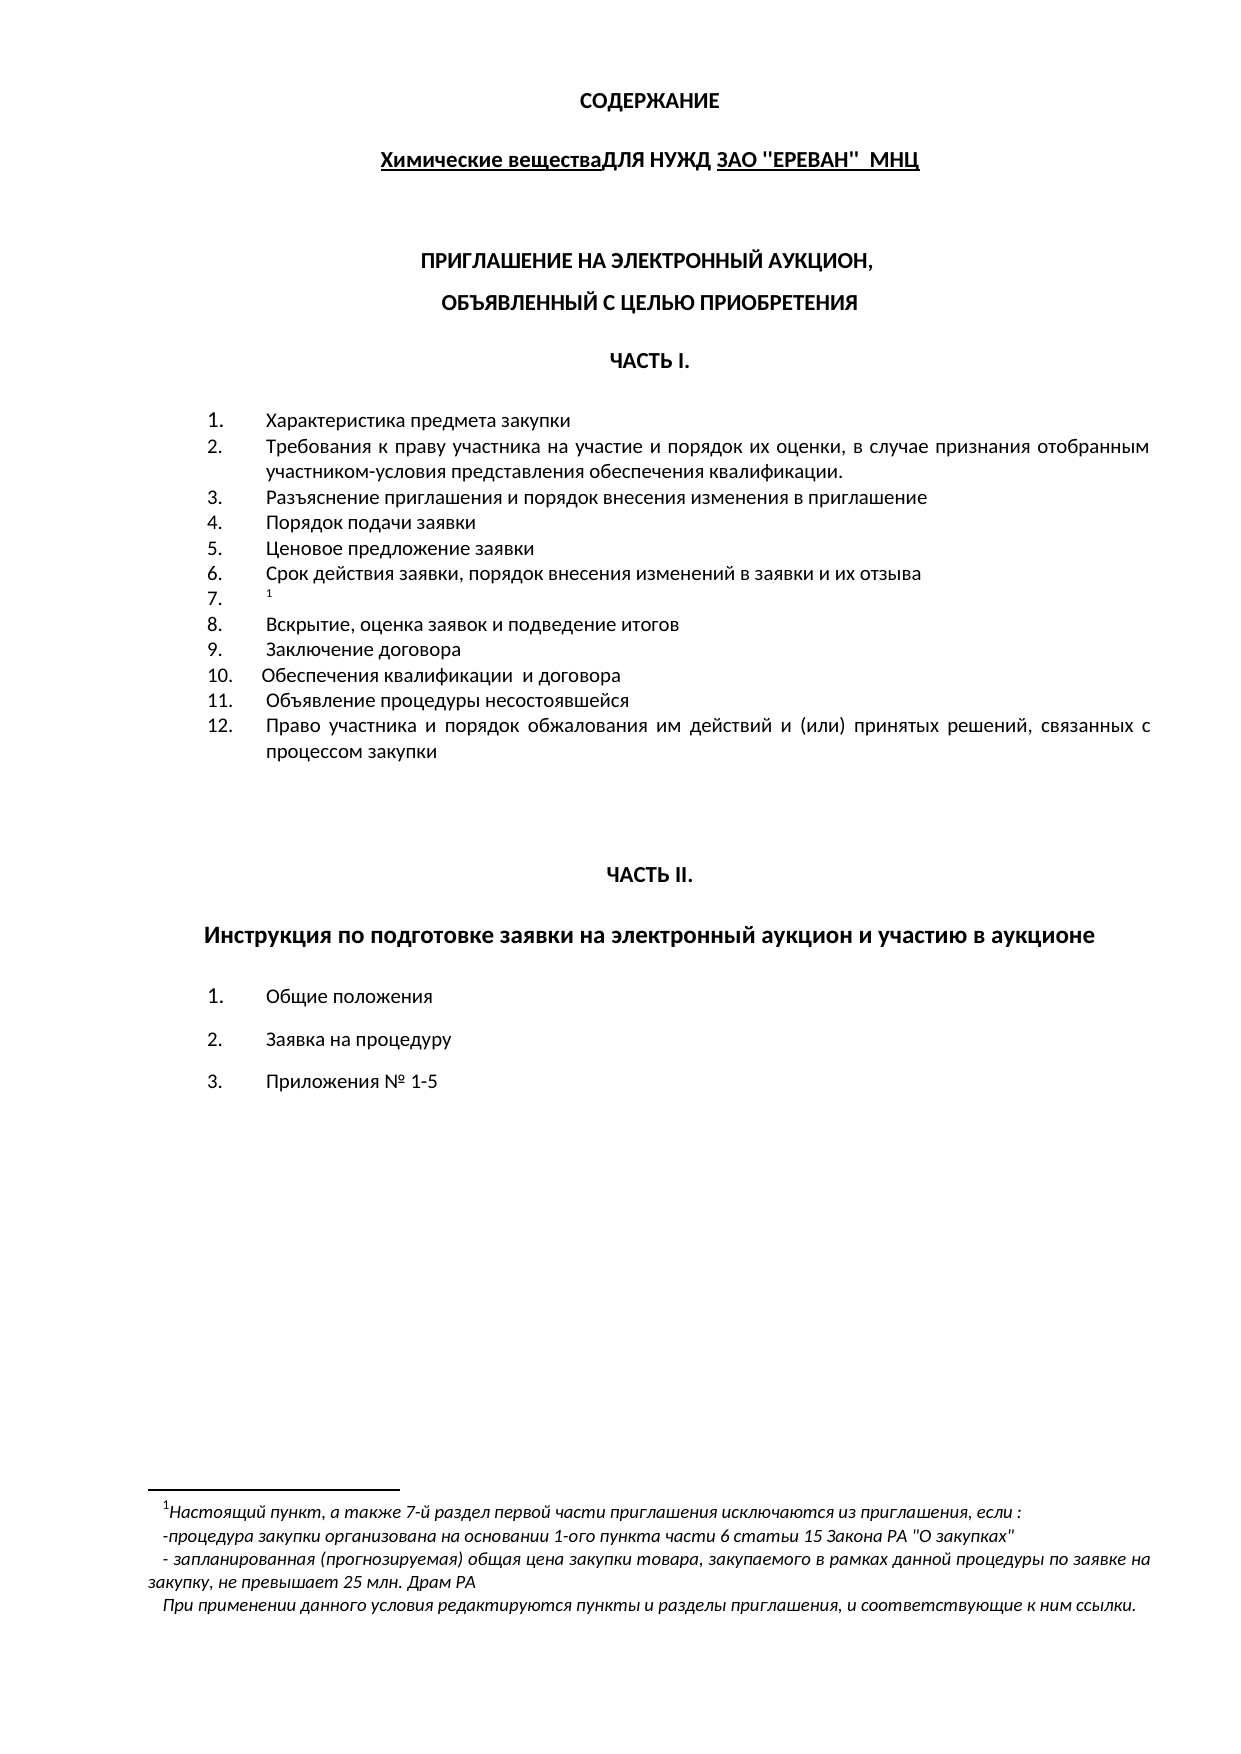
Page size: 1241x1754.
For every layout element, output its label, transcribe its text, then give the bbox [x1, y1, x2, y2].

text 5. Ценовое предложение заявки [207, 535, 1152, 560]
text 3. Разъяснение приглашения и порядок внесения изменения в приглашение [207, 484, 1152, 509]
text 11. Объявление процедуры несостоявшейся [207, 687, 1152, 713]
text Химические веществаДЛЯ НУЖД ЗАО ''ЕРЕВАН'' МНЦ [148, 145, 1152, 173]
text 12. Право участника и порядок обжалования им действий и (или) принятых решений, связанных с процессом закупки [207, 713, 1152, 763]
text 2. Заявка на процедуру [207, 1026, 1152, 1051]
text Инструкция по подготовке заявки на электронный аукцион и участию в аукционе [148, 919, 1152, 949]
text 1. Общие положения [207, 981, 1152, 1009]
text 4. Порядок подачи заявки [207, 509, 1152, 535]
text ЧАСТЬ I. [148, 346, 1152, 374]
text 1. Характеристика предмета закупки [207, 405, 1152, 433]
text 9. Заключение договора [207, 636, 1152, 662]
text 8. Вскрытие, оценка заявок и подведение итогов [207, 611, 1152, 636]
text 7. [207, 586, 1152, 611]
text ПРИГЛАШЕНИЕ НА ЭЛЕКТРОННЫЙ АУКЦИОН, ОБЪЯВЛЕННЫЙ С ЦЕЛЬЮ ПРИОБРЕТЕНИЯ [148, 246, 1152, 316]
text 10. Обеспечения квалификации и договора [207, 662, 1152, 687]
text СОДЕРЖАНИЕ [148, 86, 1152, 114]
text 6. Срок действия заявки, порядок внесения изменений в заявки и их отзыва [207, 560, 1152, 586]
text 3. Приложения № 1-5 [207, 1068, 1152, 1093]
text 2. Требования к праву участника на участие и порядок их оценки, в случае признания отобранным участником-условия представления обеспечения квалификации. [207, 433, 1152, 484]
text ЧАСТЬ II. [148, 860, 1152, 888]
